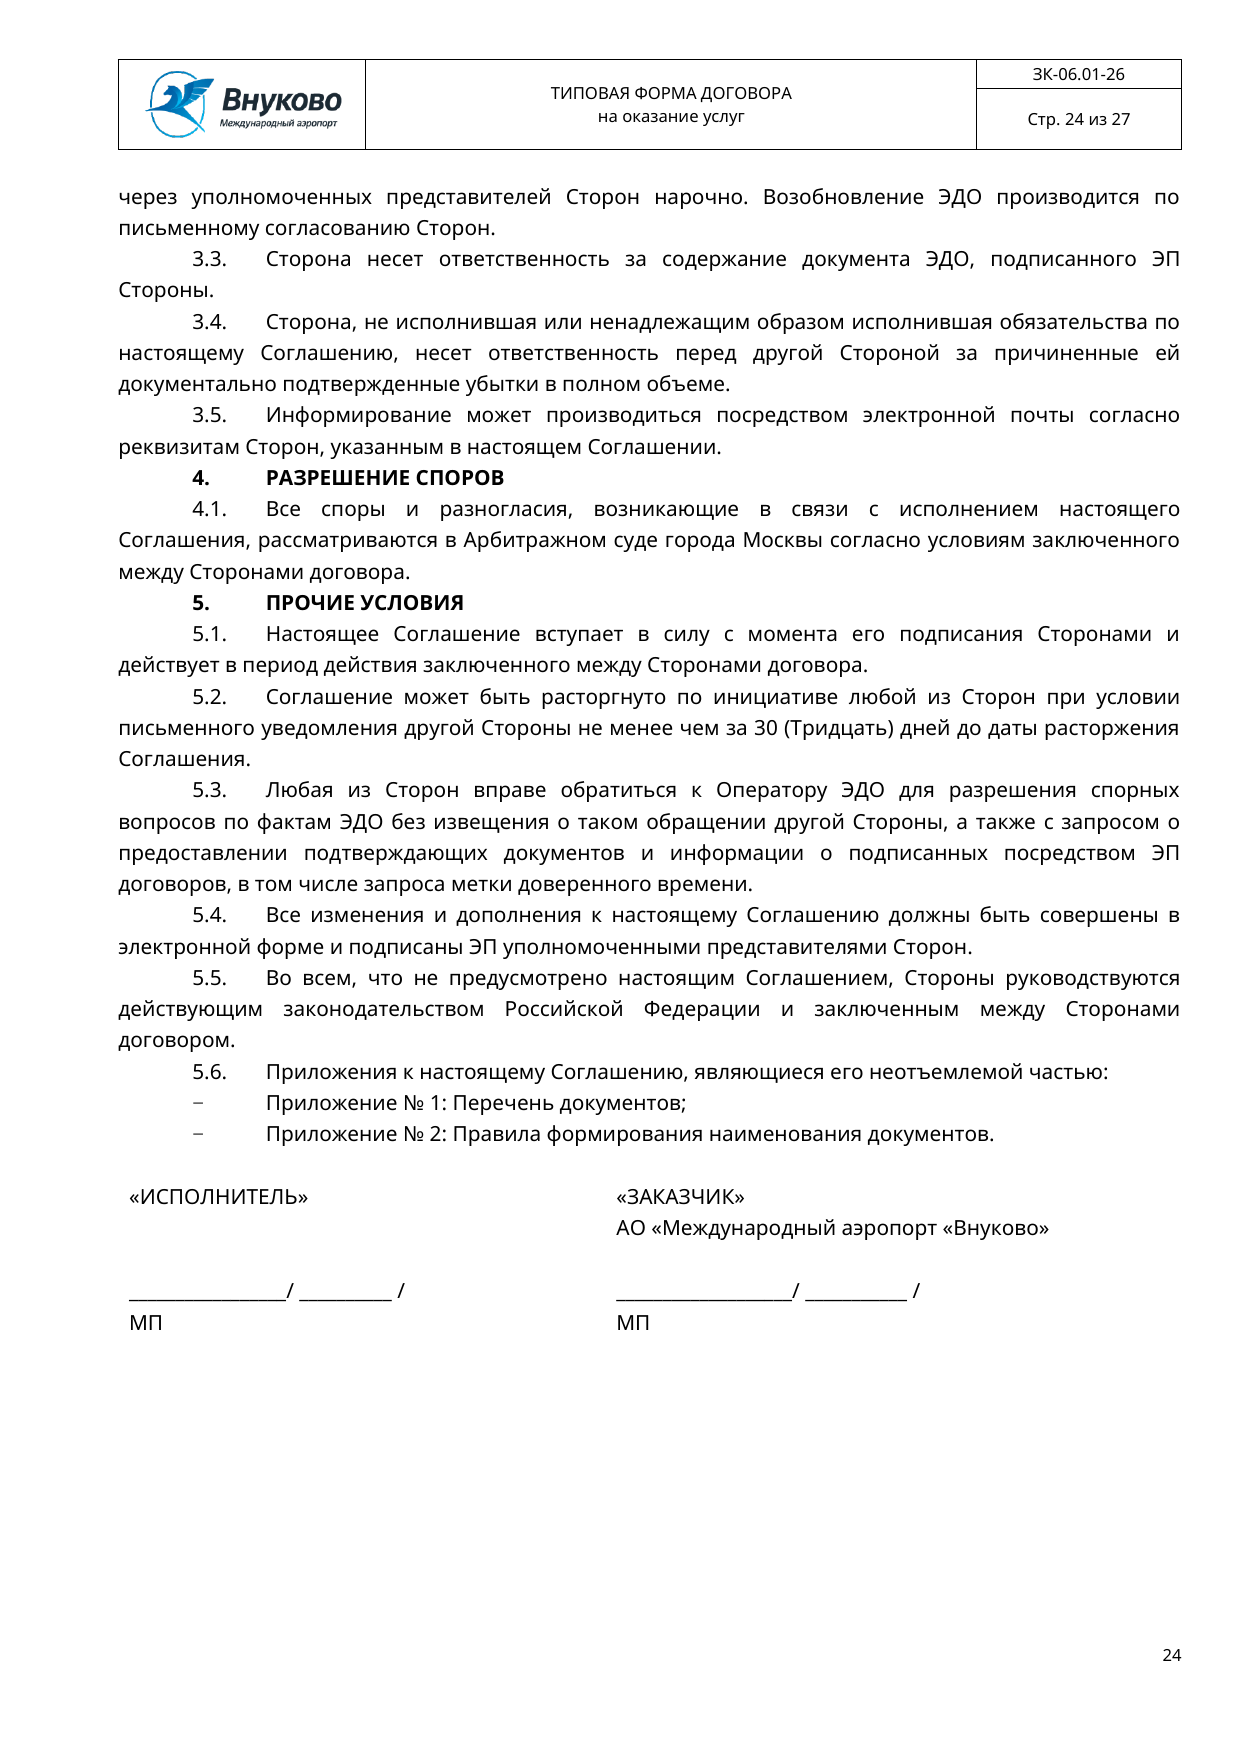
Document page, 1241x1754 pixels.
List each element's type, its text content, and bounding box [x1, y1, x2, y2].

list РАЗРЕШЕНИЕ СПОРОВ [118, 460, 1181, 491]
table_header «ИСПОЛНИТЕЛЬ» [118, 1179, 605, 1242]
list Во всем, что не предусмотрено настоящим Соглашением, Стороны руководствуются действующим законодательством Российской Федерации и заключенным между Сторонами договором. [118, 960, 1181, 1054]
list Соглашение может быть расторгнуто по инициативе любой из Сторон при условии письменного уведомления другой Стороны не менее чем за 30 (Тридцать) дней до даты расторжения Соглашения. [118, 679, 1181, 773]
list Приложения к настоящему Соглашению, являющиеся его неотъемлемой частью: [118, 1054, 1181, 1085]
list Настоящее Соглашение вступает в силу с момента его подписания Сторонами и действует в период действия заключенного между Сторонами договора. [118, 616, 1181, 679]
table_cell ___________________/ ___________ / МП [605, 1243, 1166, 1336]
list Приложение № 2: Правила формирования наименования документов. [118, 1116, 1181, 1148]
list Сторона несет ответственность за содержание документа ЭДО, подписанного ЭП Стороны. [118, 241, 1181, 304]
table_cell _________________/ __________ / МП [118, 1243, 605, 1336]
list Все изменения и дополнения к настоящему Соглашению должны быть совершены в электронной форме и подписаны ЭП уполномоченными представителями Сторон. [118, 898, 1181, 960]
list Приложение № 1: Перечень документов; [118, 1085, 1181, 1116]
list Все споры и разногласия, возникающие в связи с исполнением настоящего Соглашения, рассматриваются в Арбитражном суде города Москвы согласно условиям заключенного между Сторонами договора. [118, 491, 1181, 585]
table_header «ЗАКАЗЧИК» АО «Международный аэропорт «Внуково» [605, 1179, 1166, 1242]
list ПРОЧИЕ УСЛОВИЯ [118, 585, 1181, 616]
list Сторона, не исполнившая или ненадлежащим образом исполнившая обязательства по настоящему Соглашению, несет ответственность перед другой Стороной за причиненные ей документально подтвержденные убытки в полном объеме. [118, 304, 1181, 398]
picture [129, 60, 355, 150]
list Информирование может производиться посредством электронной почты согласно реквизитам Сторон, указанным в настоящем Соглашении. [118, 398, 1181, 460]
list Любая из Сторон вправе обратиться к Оператору ЭДО для разрешения спорных вопросов по фактам ЭДО без извещения о таком обращении другой Стороны, а также с запросом о предоставлении подтверждающих документов и информации о подписанных посредством ЭП договоров, в том числе запроса метки доверенного времени. [118, 773, 1181, 898]
